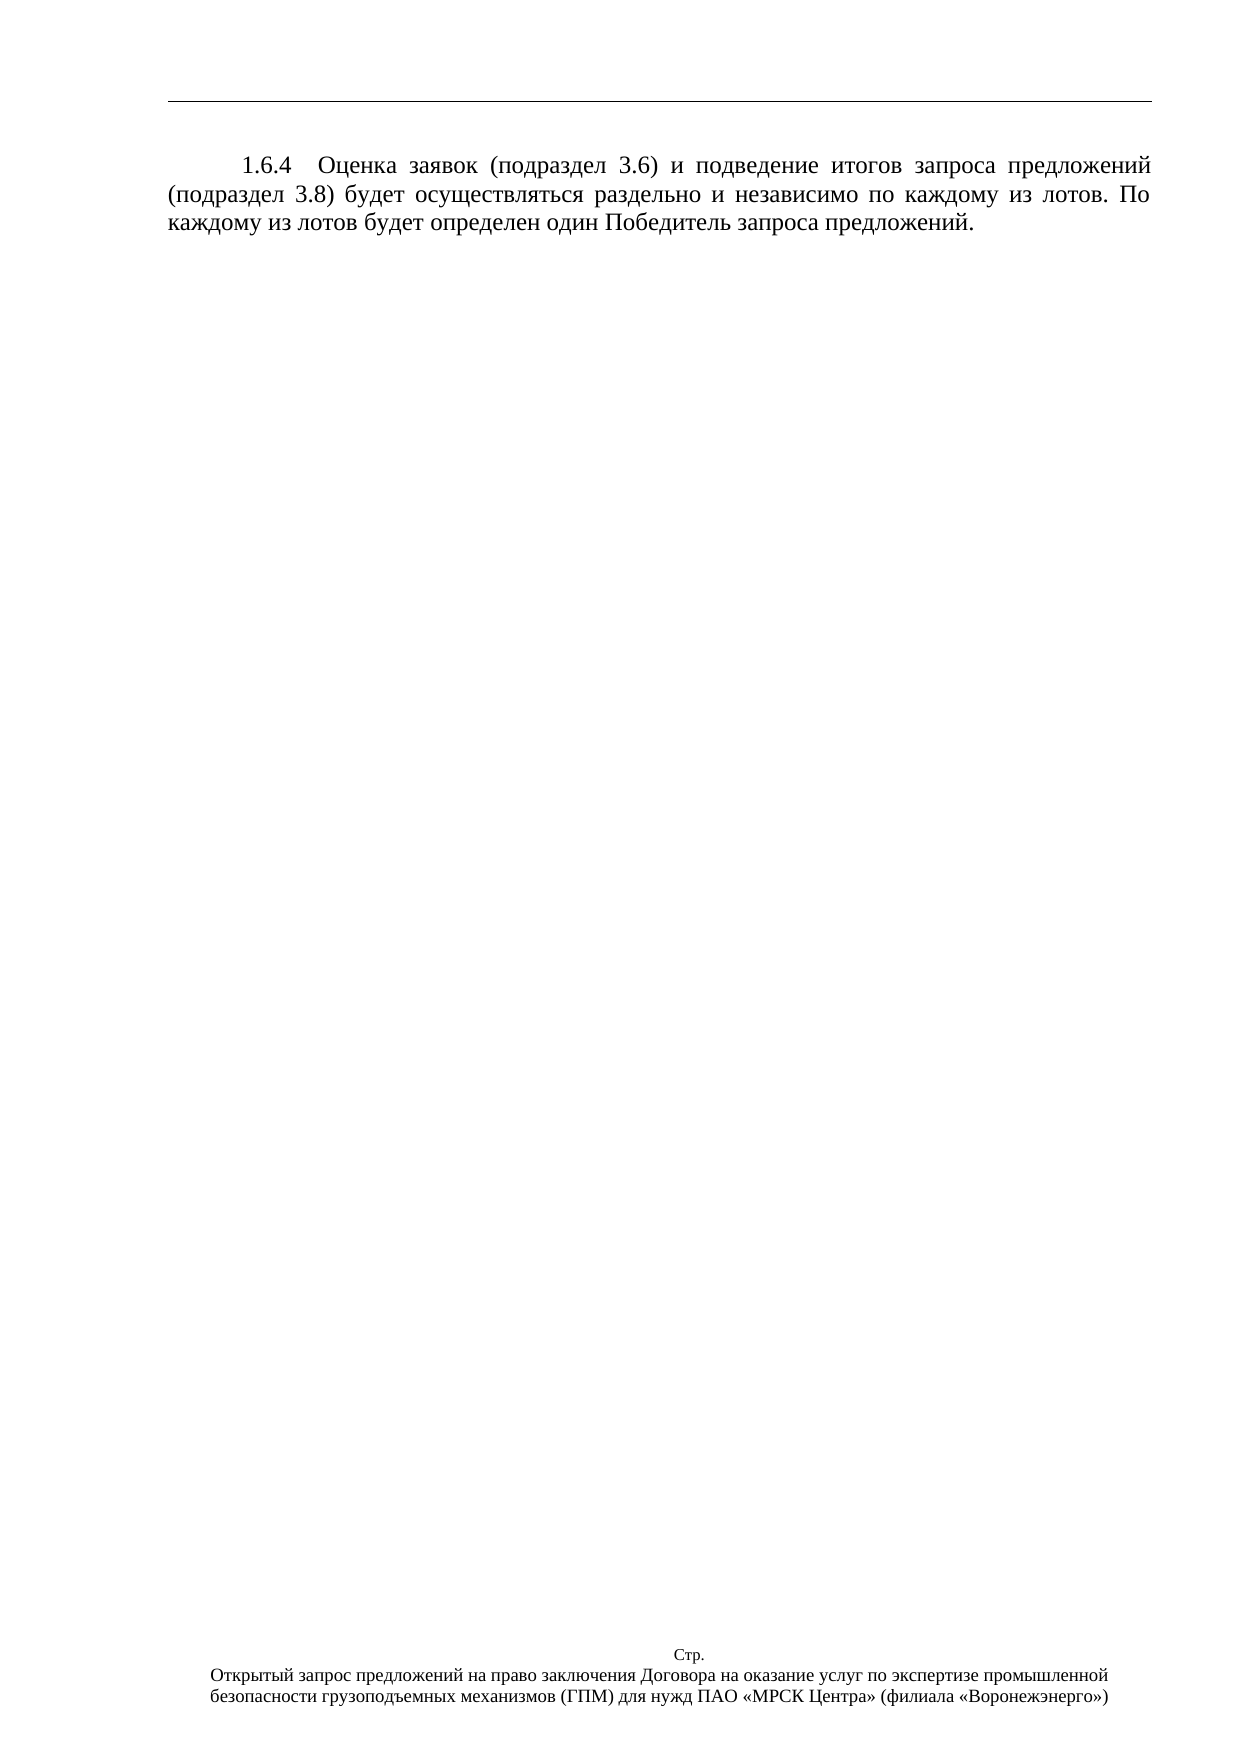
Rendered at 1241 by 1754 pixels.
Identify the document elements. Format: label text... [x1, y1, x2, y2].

subtitle Оценка заявок (подраздел 3.6) и подведение итогов запроса предложений (подраздел 3.8) будет осуществляться раздельно и независимо по каждому из лотов. По каждому из лотов будет определен один Победитель запроса предложений. [168, 150, 1152, 236]
